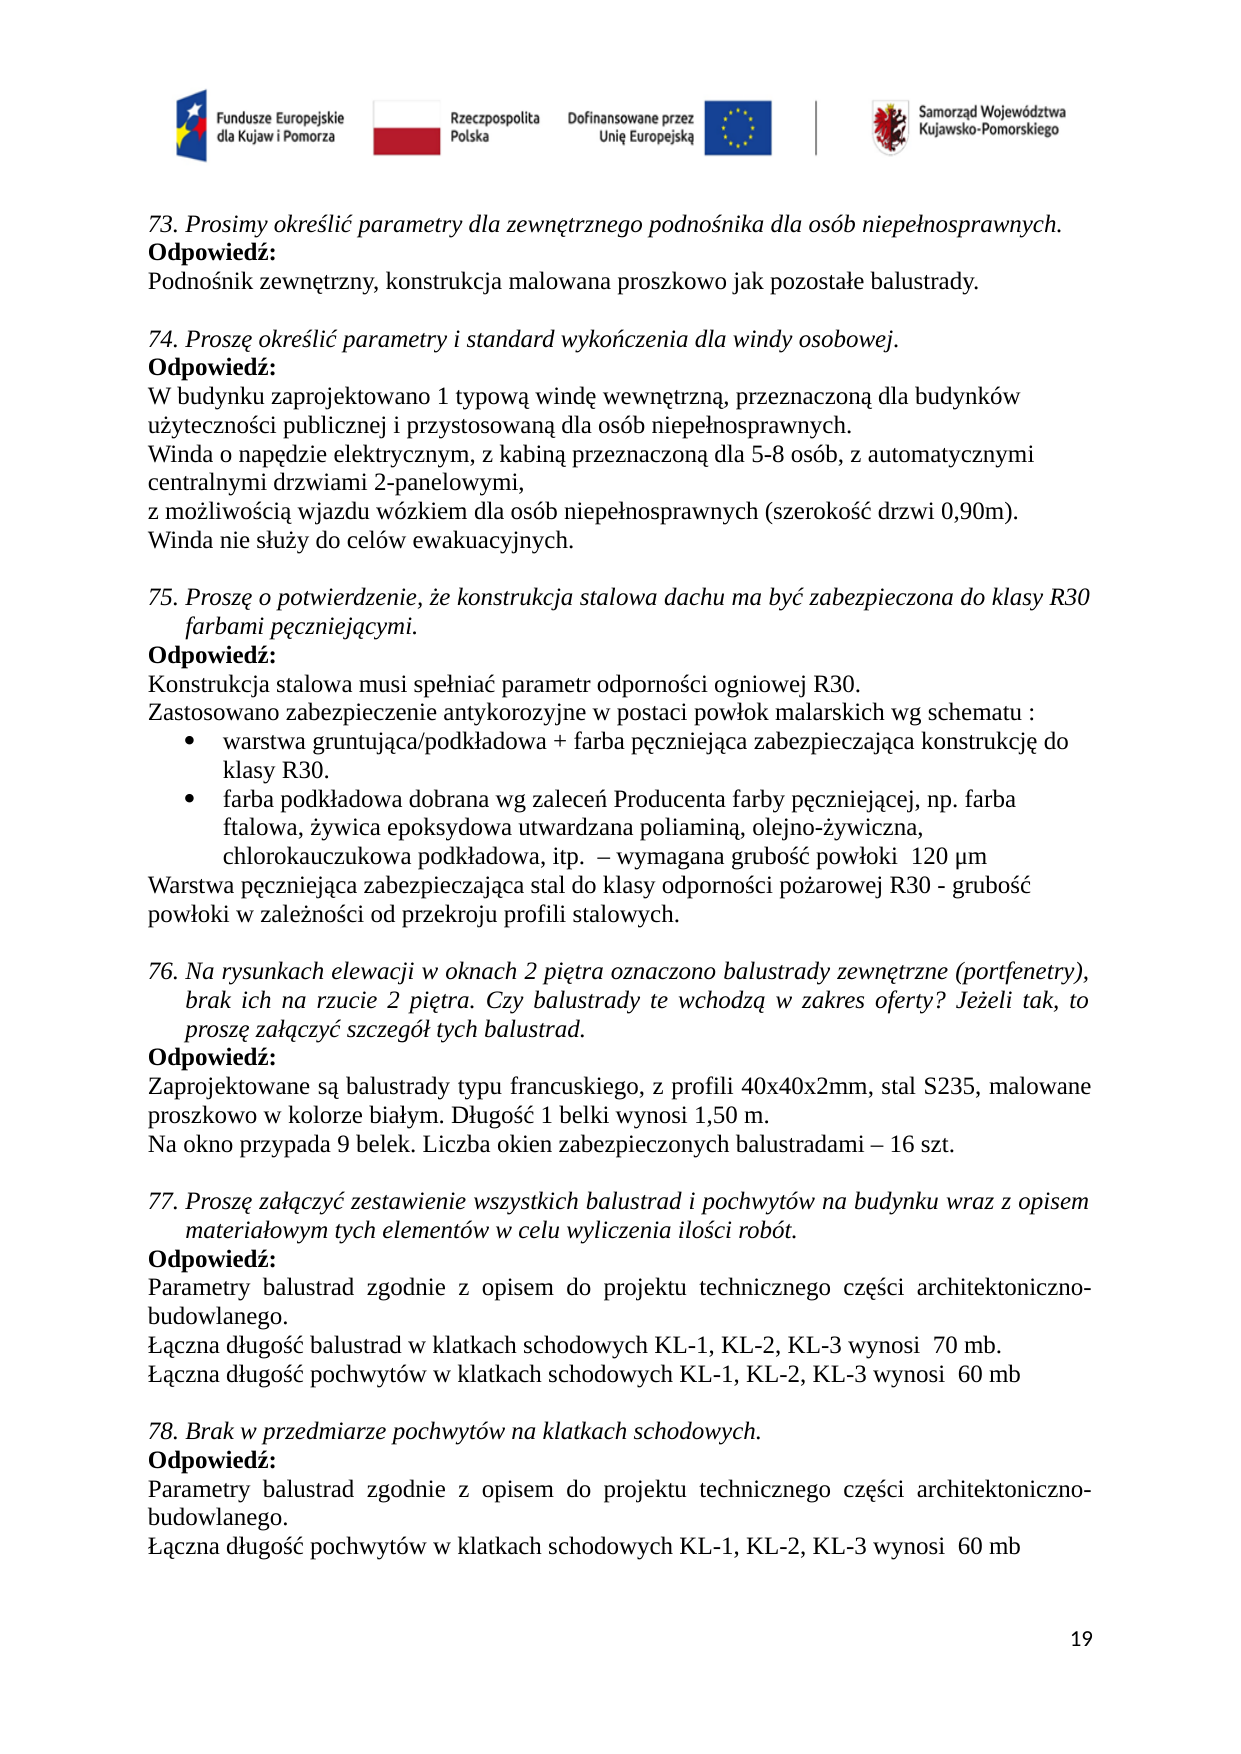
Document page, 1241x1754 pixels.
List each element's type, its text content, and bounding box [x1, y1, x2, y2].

text Zastosowano zabezpieczenie antykorozyjne w postaci powłok malarskich wg schematu : [148, 697, 1093, 726]
list Brak w przedmiarze pochwytów na klatkach schodowych. [148, 1416, 1093, 1445]
text Warstwa pęczniejąca zabezpieczająca stal do klasy odporności pożarowej R30 - grubość powłoki w zależności od przekroju profili stalowych. [148, 870, 1093, 927]
picture [147, 73, 1093, 180]
text Konstrukcja stalowa musi spełniać parametr odporności ogniowej R30. [148, 669, 1093, 697]
text Winda o napędzie elektrycznym, z kabiną przeznaczoną dla 5-8 osób, z automatycznymi centralnymi drzwiami 2-panelowymi, [148, 439, 1093, 496]
text W budynku zaprojektowano 1 typową windę wewnętrzną, przeznaczoną dla budynków użyteczności publicznej i przystosowaną dla osób niepełnosprawnych. [148, 381, 1093, 439]
text Parametry balustrad zgodnie z opisem do projektu technicznego części architektoniczno-budowlanego. [148, 1272, 1093, 1330]
list Proszę o potwierdzenie, że konstrukcja stalowa dachu ma być zabezpieczona do klasy R30 farbami pęczniejącymi. [148, 582, 1093, 640]
list Prosimy określić parametry dla zewnętrznego podnośnika dla osób niepełnosprawnych. [148, 209, 1093, 237]
text Łączna długość pochwytów w klatkach schodowych KL-1, KL-2, KL-3 wynosi 60 mb [148, 1531, 1093, 1560]
list farba podkładowa dobrana wg zaleceń Producenta farby pęczniejącej, np. farba ftalowa, żywica epoksydowa utwardzana poliaminą, olejno-żywiczna, chlorokauczukowa podkładowa, itp. – wymagana grubość powłoki 120 μm [185, 784, 1093, 870]
text z możliwością wjazdu wózkiem dla osób niepełnosprawnych (szerokość drzwi 0,90m). [148, 496, 1093, 525]
text Na okno przypada 9 belek. Liczba okien zabezpieczonych balustradami – 16 szt. [148, 1129, 1093, 1157]
text Odpowiedź: [148, 1042, 1093, 1071]
text Odpowiedź: [148, 1445, 1093, 1474]
text Odpowiedź: [148, 1244, 1093, 1272]
text Podnośnik zewnętrzny, konstrukcja malowana proszkowo jak pozostałe balustrady. [148, 266, 1093, 295]
text Parametry balustrad zgodnie z opisem do projektu technicznego części architektoniczno-budowlanego. [148, 1474, 1093, 1531]
text Łączna długość balustrad w klatkach schodowych KL-1, KL-2, KL-3 wynosi 70 mb. [148, 1330, 1093, 1359]
text Winda nie służy do celów ewakuacyjnych. [148, 525, 1093, 554]
text Odpowiedź: [148, 640, 1093, 669]
text Łączna długość pochwytów w klatkach schodowych KL-1, KL-2, KL-3 wynosi 60 mb [148, 1359, 1093, 1387]
list Proszę załączyć zestawienie wszystkich balustrad i pochwytów na budynku wraz z opisem materiałowym tych elementów w celu wyliczenia ilości robót. [148, 1186, 1093, 1244]
text Odpowiedź: [148, 352, 1093, 381]
list Proszę określić parametry i standard wykończenia dla windy osobowej. [148, 324, 1093, 352]
text Odpowiedź: [148, 237, 1093, 266]
list Na rysunkach elewacji w oknach 2 piętra oznaczono balustrady zewnętrzne (portfenetry), brak ich na rzucie 2 piętra. Czy balustrady te wchodzą w zakres oferty? Jeżeli tak, to proszę załączyć szczegół tych balustrad. [148, 956, 1093, 1042]
text Zaprojektowane są balustrady typu francuskiego, z profili 40x40x2mm, stal S235, malowane proszkowo w kolorze białym. Długość 1 belki wynosi 1,50 m. [148, 1071, 1093, 1129]
list warstwa gruntująca/podkładowa + farba pęczniejąca zabezpieczająca konstrukcję do klasy R30. [185, 726, 1093, 784]
